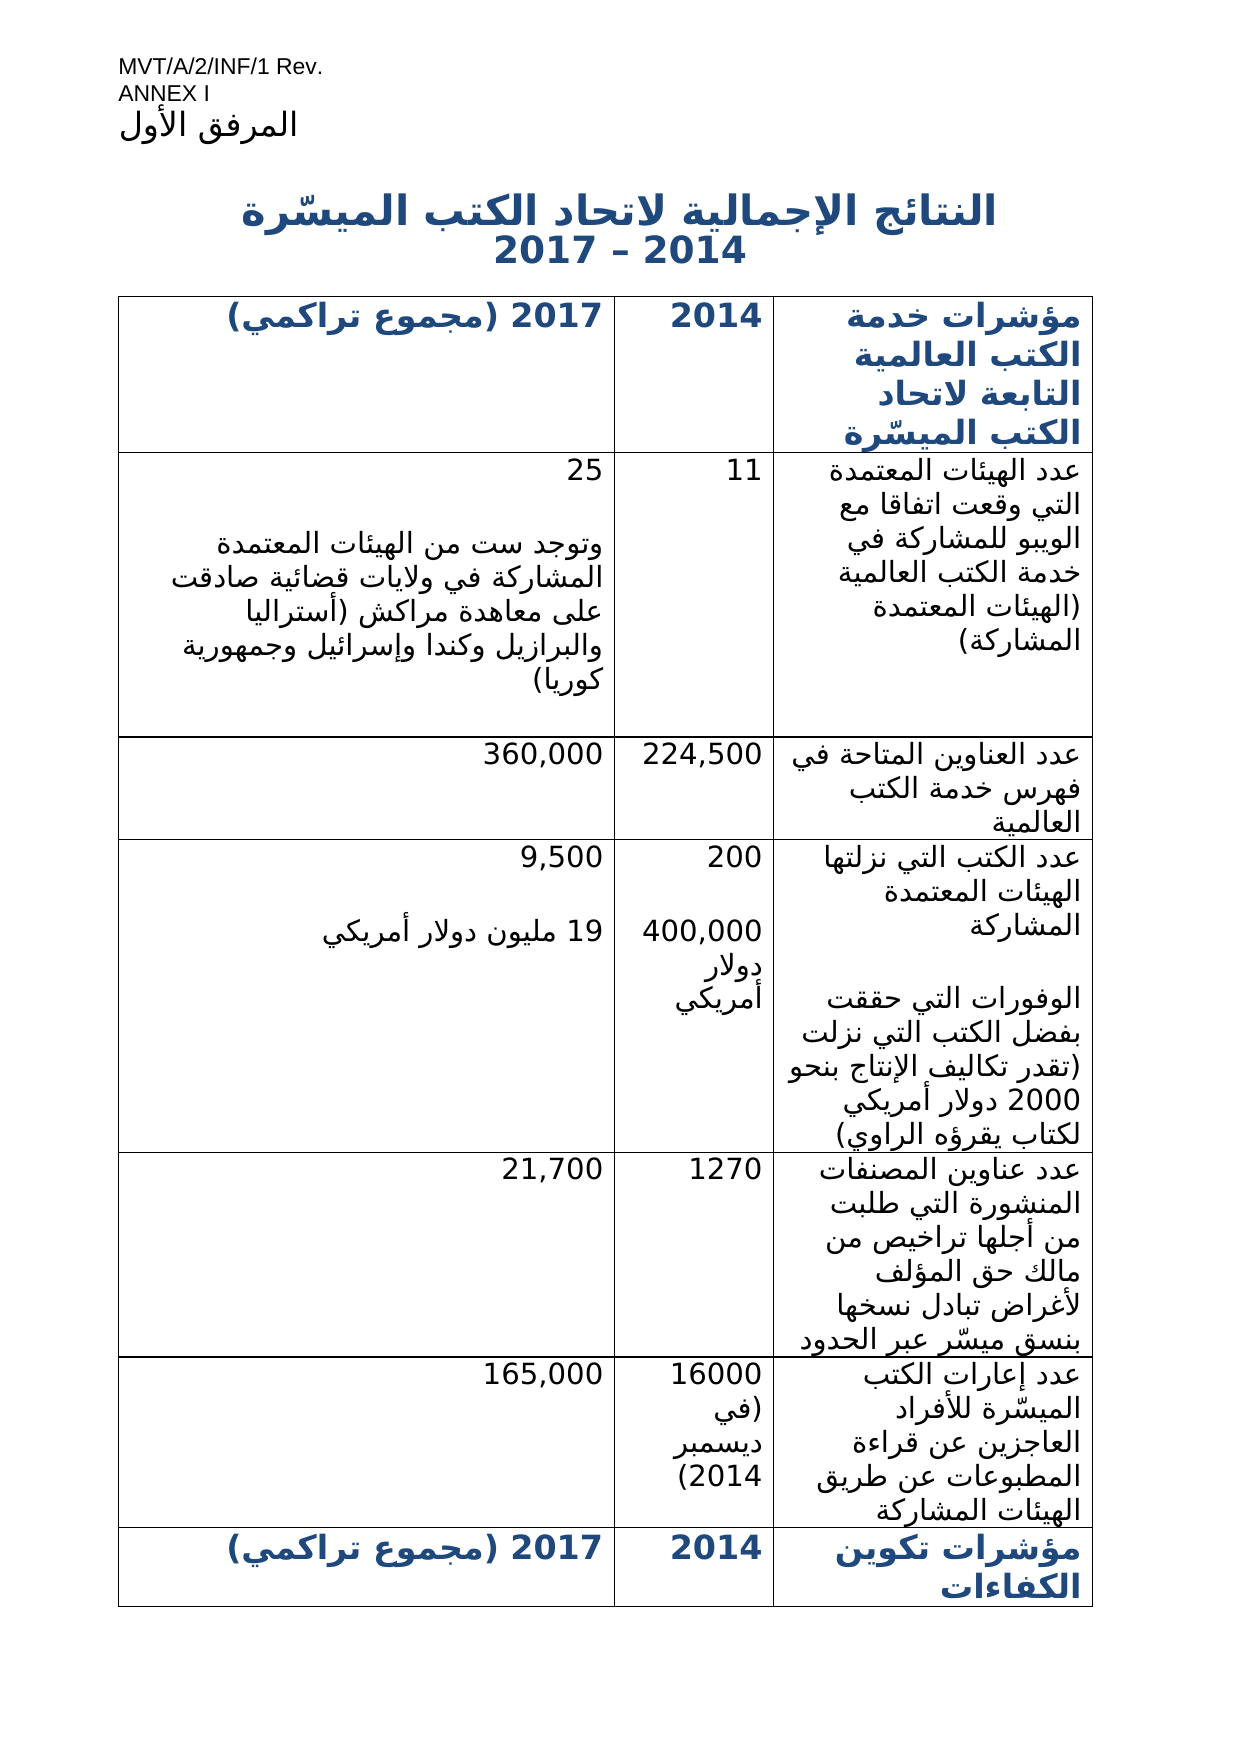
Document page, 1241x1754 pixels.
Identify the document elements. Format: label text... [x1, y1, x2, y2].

table_cell 16000 (في ديسمبر 2014) [615, 1358, 773, 1527]
text النتائج الإجمالية لاتحاد الكتب الميسّرة [819, 196, 1122, 233]
text 2014 – 2017 [118, 233, 1122, 271]
table_header مؤشرات خدمة الكتب العالمية التابعة لاتحاد الكتب الميسّرة [774, 297, 1092, 452]
table_cell 1270 [615, 1153, 773, 1356]
table_cell 2014 [615, 1528, 773, 1606]
table_cell 2017 (مجموع تراكمي) [119, 1528, 614, 1606]
table_cell 21,700 [119, 1153, 614, 1356]
table_cell 25 وتوجد ست من الهيئات المعتمدة المشاركة في ولايات قضائية صادقت على معاهدة مراكش (أستراليا والبرازيل وكندا وإسرائيل وجمهورية كوريا) [119, 453, 614, 736]
table_cell عدد الهيئات المعتمدة التي وقعت اتفاقا مع الويبو للمشاركة في خدمة الكتب العالمية (الهيئات المعتمدة المشاركة) [774, 453, 1092, 736]
table_cell 11 [615, 453, 773, 736]
table_cell 224,500 [615, 738, 773, 839]
table_cell عدد عناوين المصنفات المنشورة التي طلبت من أجلها تراخيص من مالك حق المؤلف لأغراض تبادل نسخها بنسق ميسّر عبر الحدود [774, 1153, 1092, 1356]
table_cell 360,000 [119, 738, 614, 839]
table_cell 165,000 [119, 1358, 614, 1527]
table_header 2014 [615, 297, 773, 452]
table_cell 200 400,000 دولار أمريكي [615, 840, 773, 1152]
text النتائج الإجمالية لاتحاد الكتب الميسّرة [280, 196, 825, 233]
table_header 2017 (مجموع تراكمي) [119, 297, 614, 452]
table_cell مؤشرات تكوين الكفاءات [774, 1528, 1092, 1606]
table_cell عدد إعارات الكتب الميسّرة للأفراد العاجزين عن قراءة المطبوعات عن طريق الهيئات المشاركة [774, 1358, 1092, 1527]
table_cell عدد الكتب التي نزلتها الهيئات المعتمدة المشاركة الوفورات التي حققت بفضل الكتب التي نزلت (تقدر تكاليف الإنتاج بنحو 2000 دولار أمريكي لكتاب يقرؤه الراوي) [774, 840, 1092, 1152]
table_cell 9,500 19 مليون دولار أمريكي [119, 840, 614, 1152]
table_cell عدد العناوين المتاحة في فهرس خدمة الكتب العالمية [774, 738, 1092, 839]
text النتائج الإجمالية لاتحاد الكتب الميسّرة [118, 196, 384, 233]
